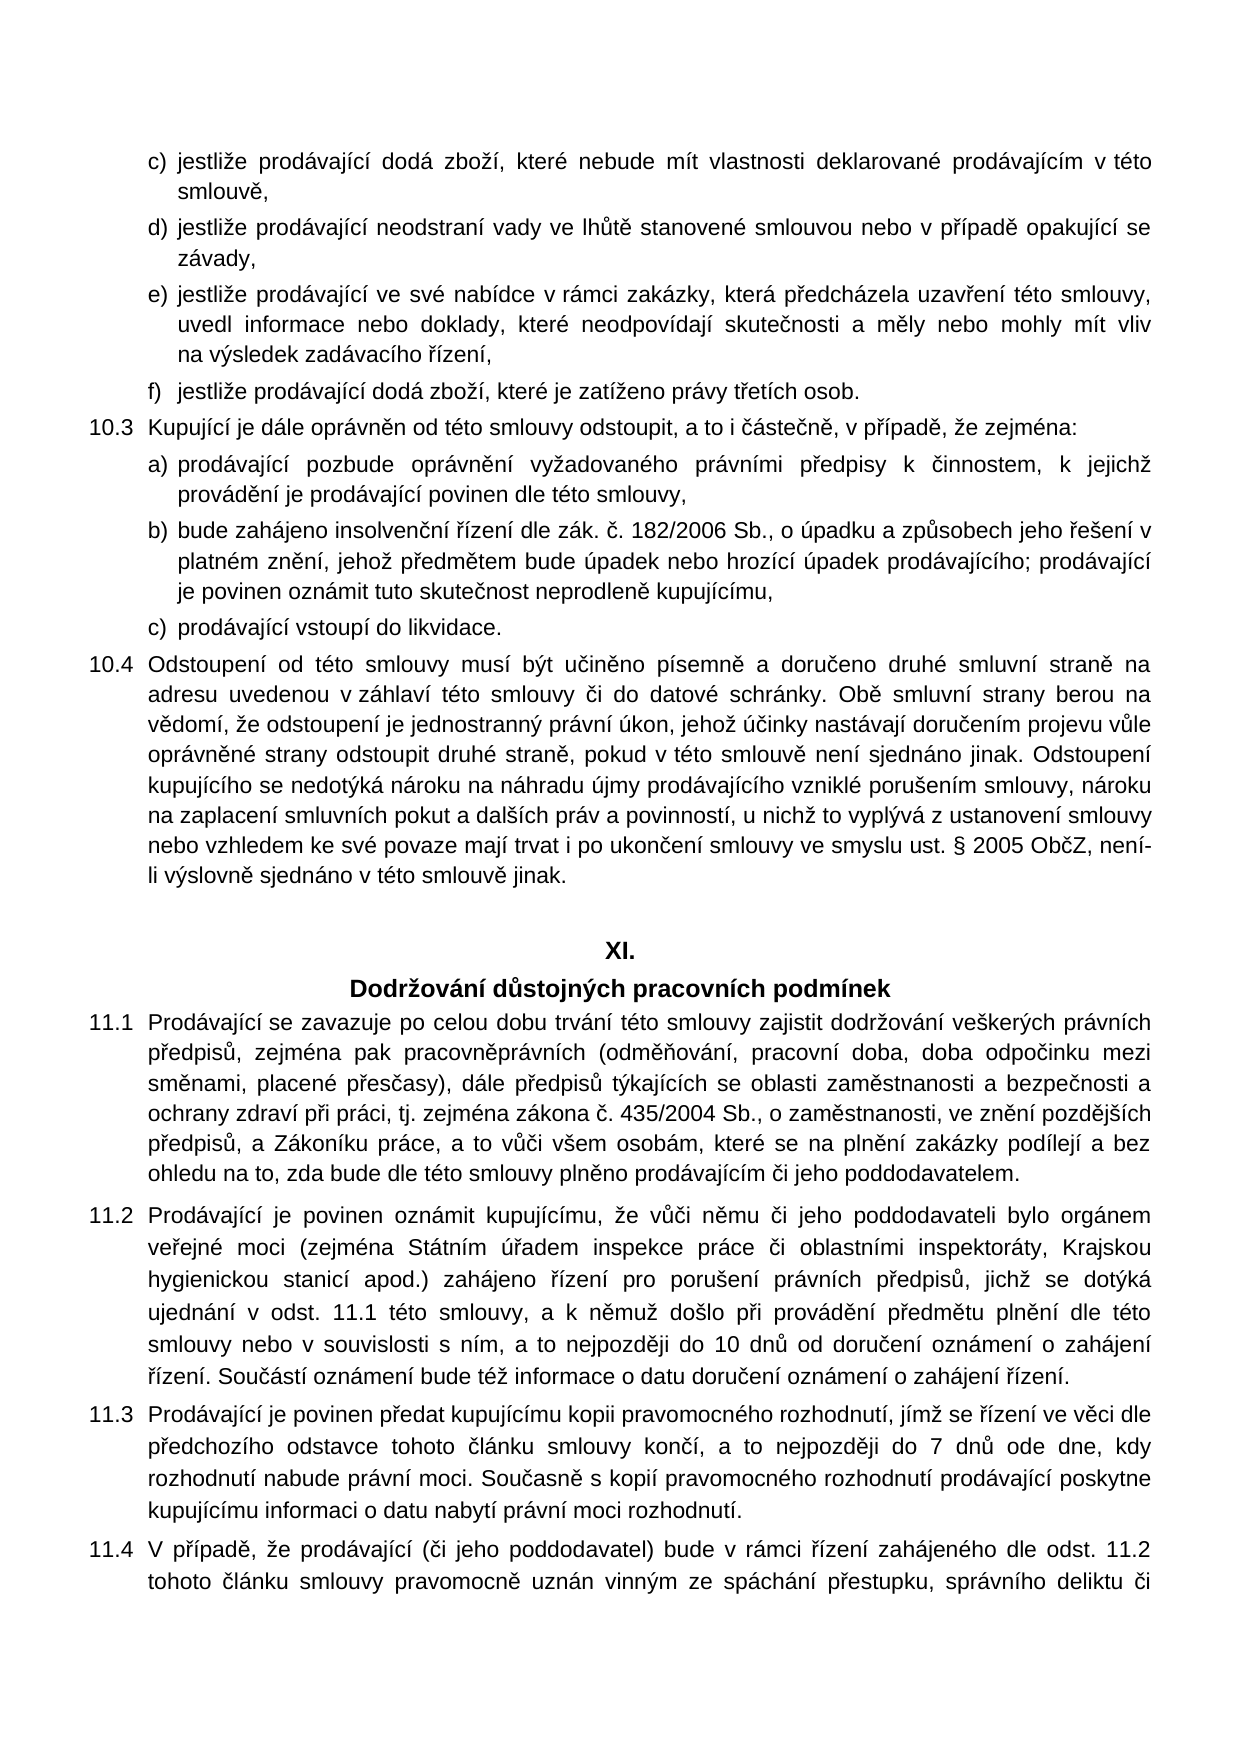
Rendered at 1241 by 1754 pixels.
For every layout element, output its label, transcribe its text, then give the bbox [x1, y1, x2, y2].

text c) jestliže prodávající dodá zboží, které nebude mít vlastnosti deklarované prodávajícím v této smlouvě, [148, 148, 1152, 204]
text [89, 1530, 1152, 1594]
text 11.3 Prodávající je povinen předat kupujícímu kopii pravomocného rozhodnutí, jímž se řízení ve věci dle předchozího odstavce tohoto článku smlouvy končí, a to nejpozději do 7 dnů ode dne, kdy rozhodnutí nabude právní moci. Současně s kopií pravomocného rozhodnutí prodávající poskytne kupujícímu informaci o datu nabytí právní moci rozhodnutí. [89, 1395, 1152, 1524]
title Dodržování důstojných pracovních podmínek [89, 971, 1152, 1003]
text XI. [89, 935, 1152, 964]
text e) jestliže prodávající ve své nabídce v rámci zakázky, která předcházela uzavření této smlouvy, uvedl informace nebo doklady, které neodpovídají skutečnosti a měly nebo mohly mít vliv na výsledek zadávacího řízení, [148, 281, 1152, 368]
text a) prodávající pozbude oprávnění vyžadovaného právními předpisy k činnostem, k jejichž provádění je prodávající povinen dle této smlouvy, [148, 451, 1152, 507]
text 10.3 Kupující je dále oprávněn od této smlouvy odstoupit, a to i částečně, v případě, že zejména: [89, 414, 1152, 441]
text 11.2 Prodávající je povinen oznámit kupujícímu, že vůči němu či jeho poddodavateli bylo orgánem veřejné moci (zejména Státním úřadem inspekce práce či oblastními inspektoráty, Krajskou hygienickou stanicí apod.) zahájeno řízení pro porušení právních předpisů, jichž se dotýká ujednání v odst. 11.1 této smlouvy, a k němuž došlo při provádění předmětu plnění dle této smlouvy nebo v souvislosti s ním, a to nejpozději do 10 dnů od doručení oznámení o zahájení řízení. Součástí oznámení bude též informace o datu doručení oznámení o zahájení řízení. [89, 1197, 1152, 1389]
text c) prodávající vstoupí do likvidace. [148, 614, 1152, 641]
text 11.1 Prodávající se zavazuje po celou dobu trvání této smlouvy zajistit dodržování veškerých právních předpisů, zejména pak pracovněprávních (odměňování, pracovní doba, doba odpočinku mezi směnami, placené přesčasy), dále předpisů týkajících se oblasti zaměstnanosti a bezpečnosti a ochrany zdraví při práci, tj. zejména zákona č. 435/2004 Sb., o zaměstnanosti, ve znění pozdějších předpisů, a Zákoníku práce, a to vůči všem osobám, které se na plnění zakázky podílejí a bez ohledu na to, zda bude dle této smlouvy plněno prodávajícím či jeho poddodavatelem. [89, 1009, 1152, 1186]
text b) bude zahájeno insolvenční řízení dle zák. č. 182/2006 Sb., o úpadku a způsobech jeho řešení v platném znění, jehož předmětem bude úpadek nebo hrozící úpadek prodávajícího; prodávající je povinen oznámit tuto skutečnost neprodleně kupujícímu, [148, 517, 1152, 604]
text 10.4 Odstoupení od této smlouvy musí být učiněno písemně a doručeno druhé smluvní straně na adresu uvedenou v záhlaví této smlouvy či do datové schránky. Obě smluvní strany berou na vědomí, že odstoupení je jednostranný právní úkon, jehož účinky nastávají doručením projevu vůle oprávněné strany odstoupit druhé straně, pokud v této smlouvě není sjednáno jinak. Odstoupení kupujícího se nedotýká nároku na náhradu újmy prodávajícího vzniklé porušením smlouvy, nároku na zaplacení smluvních pokut a dalších práv a povinností, u nichž to vyplývá z ustanovení smlouvy nebo vzhledem ke své povaze mají trvat i po ukončení smlouvy ve smyslu ust. § 2005 ObčZ, není-li výslovně sjednáno v této smlouvě jinak. [89, 651, 1152, 888]
text d) jestliže prodávající neodstraní vady ve lhůtě stanovené smlouvou nebo v případě opakující se závady, [148, 214, 1152, 271]
text f) jestliže prodávající dodá zboží, které je zatíženo právy třetích osob. [148, 378, 1152, 404]
